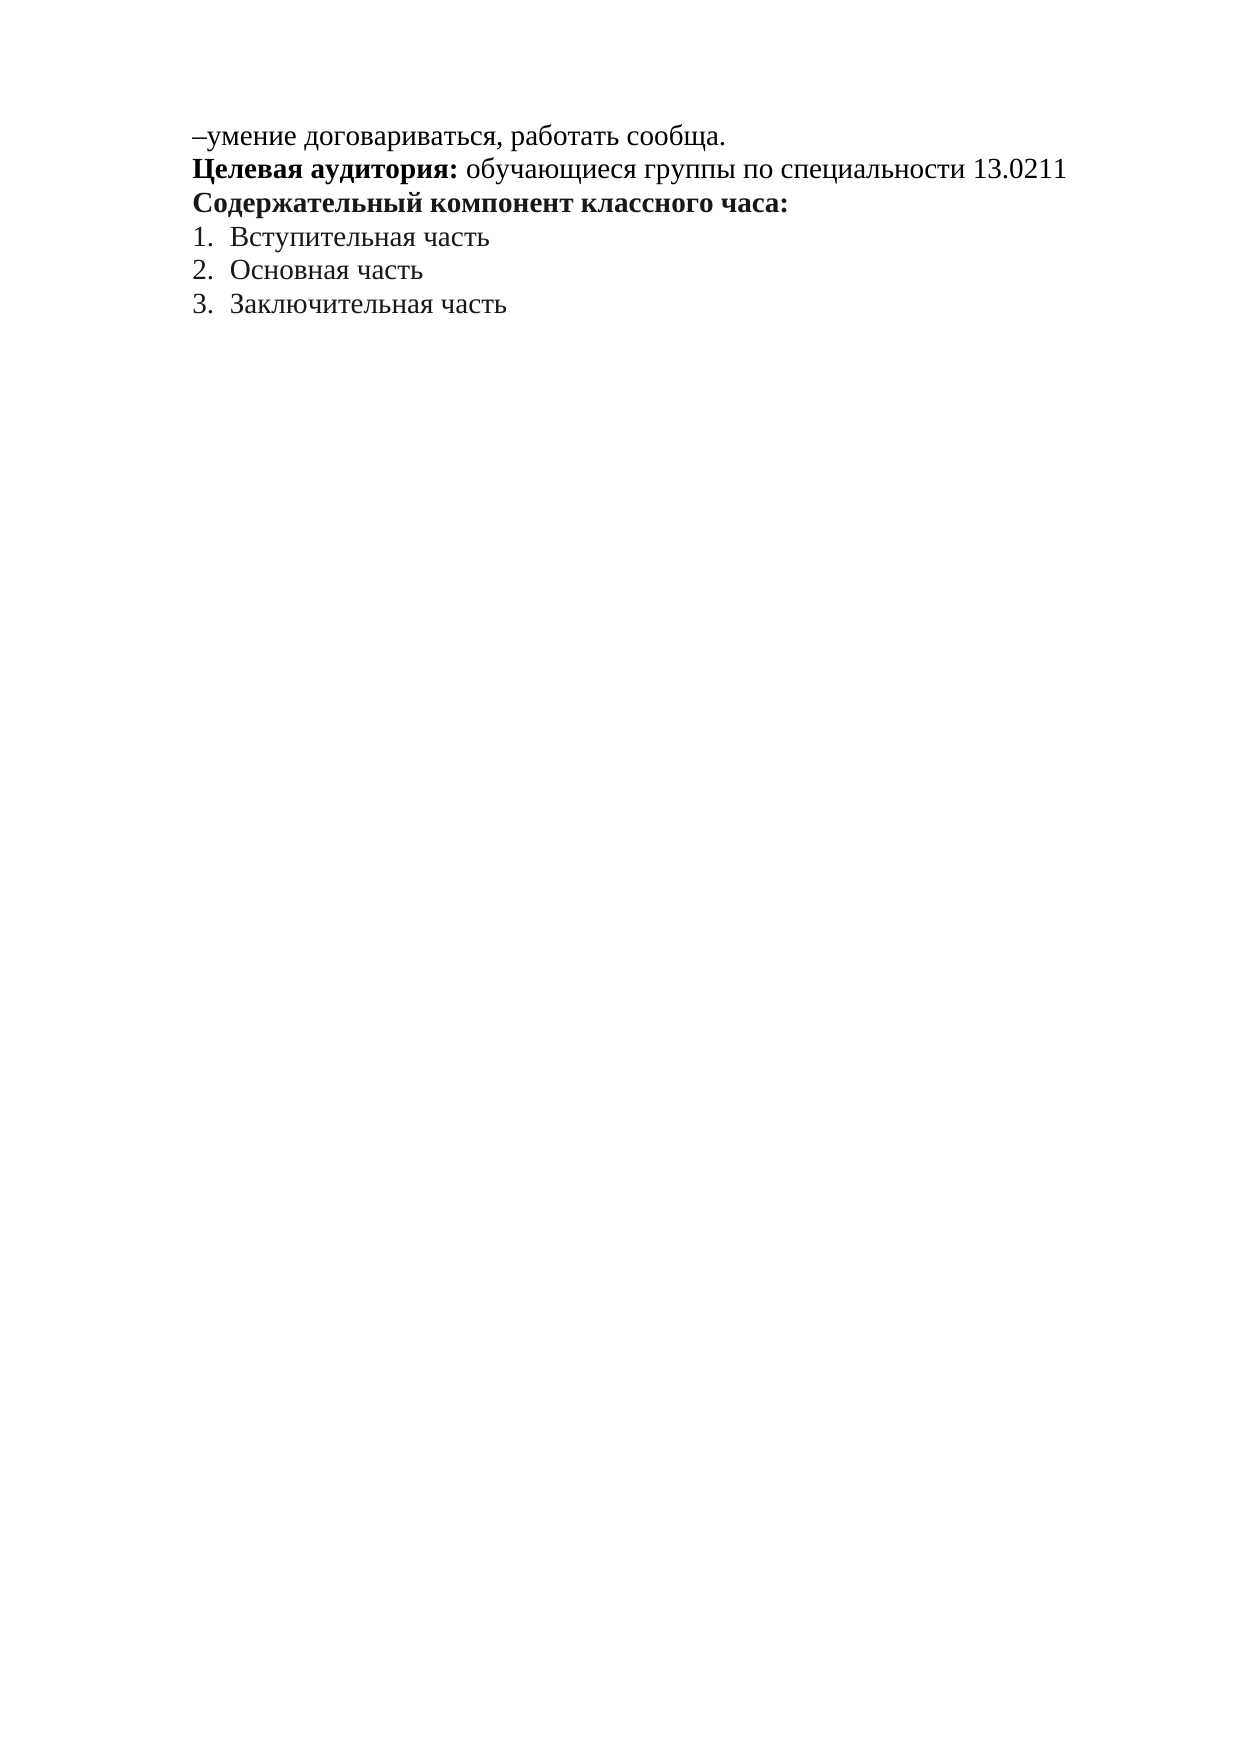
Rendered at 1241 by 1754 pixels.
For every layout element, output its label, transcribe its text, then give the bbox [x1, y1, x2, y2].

list Основная часть [192, 252, 1122, 286]
list Заключительная часть [192, 286, 1122, 319]
text Целевая аудитория: обучающиеся группы по специальности 13.0211 [118, 152, 1122, 185]
list Вступительная часть [192, 219, 1122, 252]
text –умение договариваться, работать сообща. [118, 118, 1122, 152]
text Содержательный компонент классного часа: [118, 185, 1122, 219]
